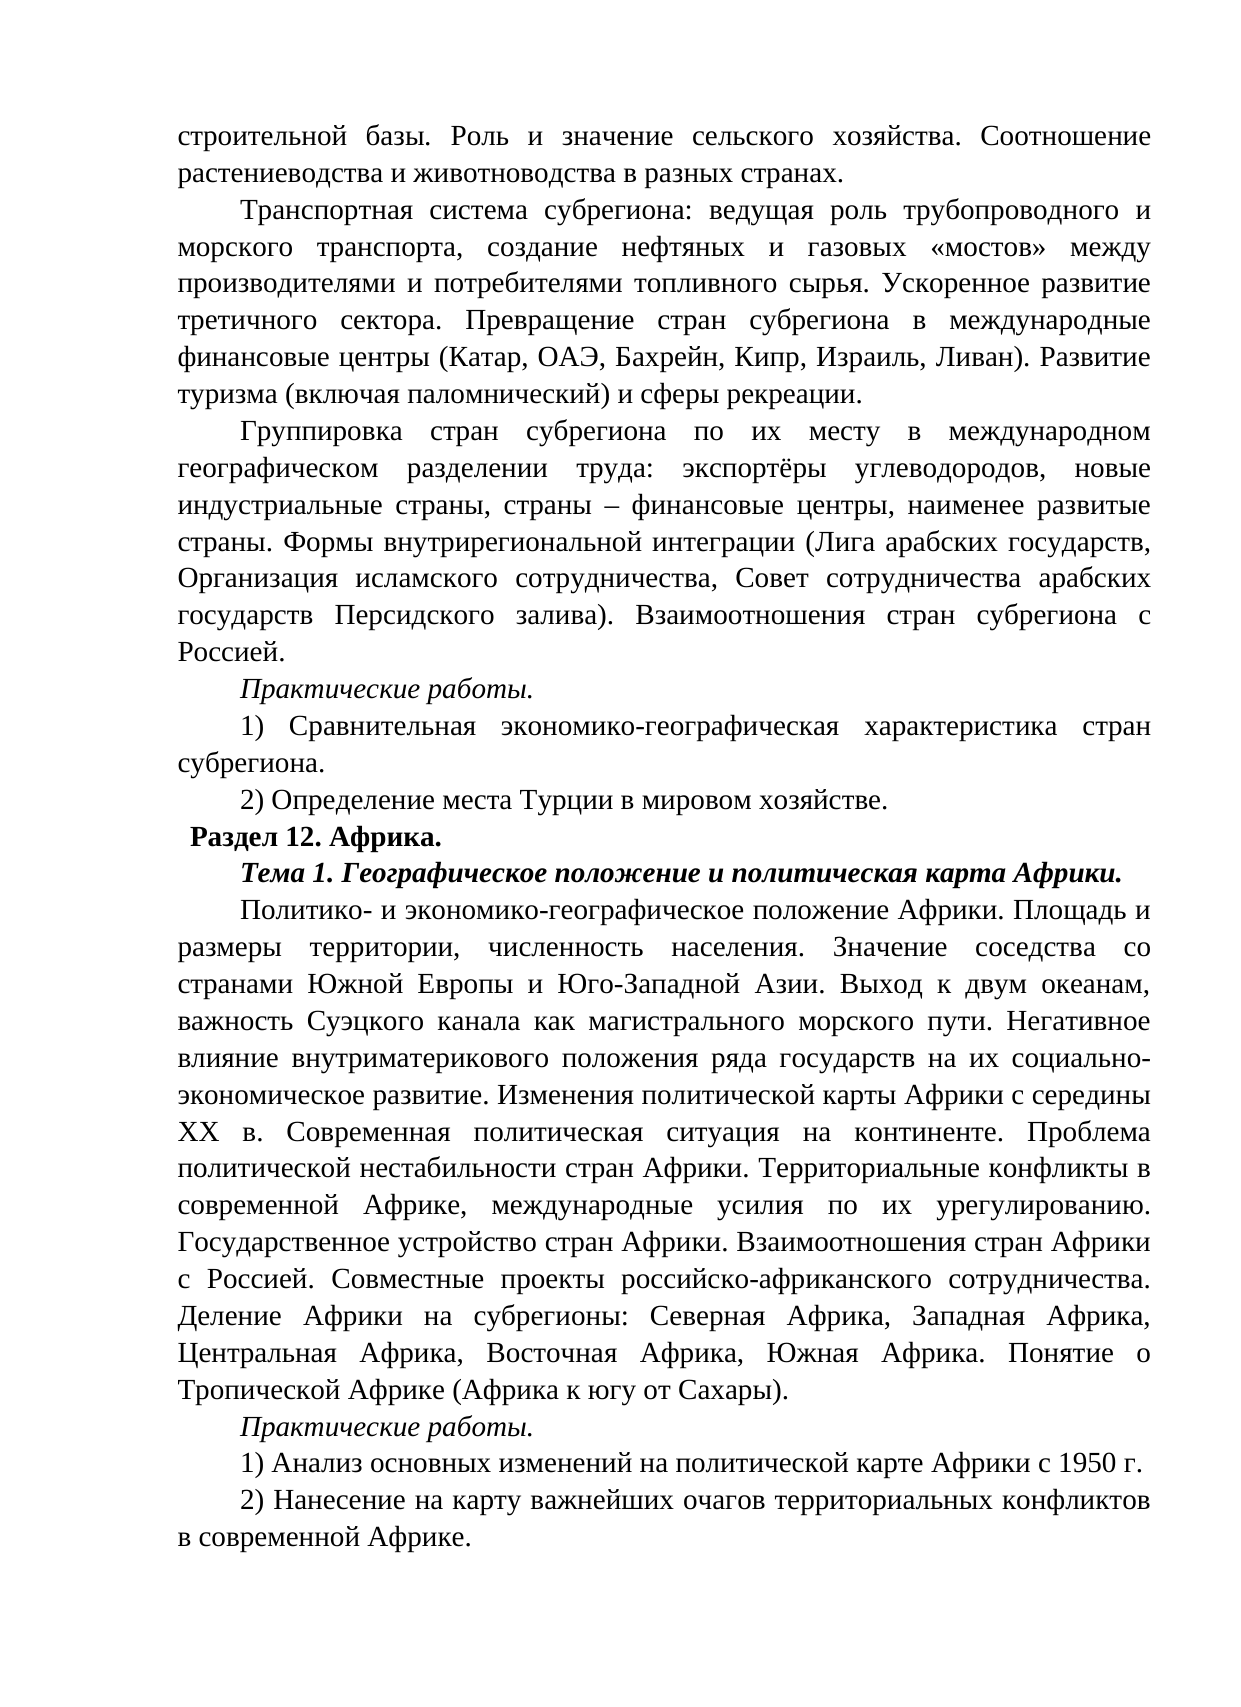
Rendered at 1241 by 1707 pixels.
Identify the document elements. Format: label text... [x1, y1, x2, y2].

text Раздел 12. Африка. [190, 819, 1152, 852]
text 2) Нанесение на карту важнейших очагов территориальных конфликтов в современной Африке. [177, 1482, 1152, 1553]
text Политико- и экономико-географическое положение Африки. Площадь и размеры территории, численность населения. Значение соседства со странами Южной Европы и Юго-Западной Азии. Выход к двум океанам, важность Суэцкого канала как магистрального морского пути. Негативное влияние внутриматерикового положения ряда государств на их социально-экономическое развитие. Изменения политической карты Африки с середины XX в. Современная политическая ситуация на континенте. Проблема политической нестабильности стран Африки. Территориальные конфликты в современной Африке, международные усилия по их урегулированию. Государственное устройство стран Африки. Взаимоотношения стран Африки с Россией. Совместные проекты российско-африканского сотрудничества. Деление Африки на субрегионы: Северная Африка, Западная Африка, Центральная Африка, Восточная Африка, Южная Африка. Понятие о Тропической Африке (Африка к югу от Сахары). [177, 892, 1152, 1405]
text Тема 1. Географическое положение и политическая карта Африки. [177, 856, 1152, 889]
text Транспортная система субрегиона: ведущая роль трубопроводного и морского транспорта, создание нефтяных и газовых «мостов» между производителями и потребителями топливного сырья. Ускоренное развитие третичного сектора. Превращение стран субрегиона в международные финансовые центры (Катар, ОАЭ, Бахрейн, Кипр, Израиль, Ливан). Развитие туризма (включая паломнический) и сферы рекреации. [177, 192, 1152, 410]
text 1) Анализ основных изменений на политической карте Африки с 1950 г. [177, 1446, 1152, 1479]
text Практические работы. [177, 671, 1152, 705]
text Практические работы. [177, 1409, 1152, 1442]
text Группировка стран субрегиона по их месту в международном географическом разделении труда: экспортёры углеводородов, новые индустриальные страны, страны – финансовые центры, наименее развитые страны. Формы внутрирегиональной интеграции (Лига арабских государств, Организация исламского сотрудничества, Совет сотрудничества арабских государств Персидского залива). Взаимоотношения стран субрегиона с Россией. [177, 413, 1152, 668]
text 2) Определение места Турции в мировом хозяйстве. [177, 782, 1152, 815]
text 1) Сравнительная экономико-географическая характеристика стран субрегиона. [177, 708, 1152, 778]
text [177, 118, 1152, 188]
